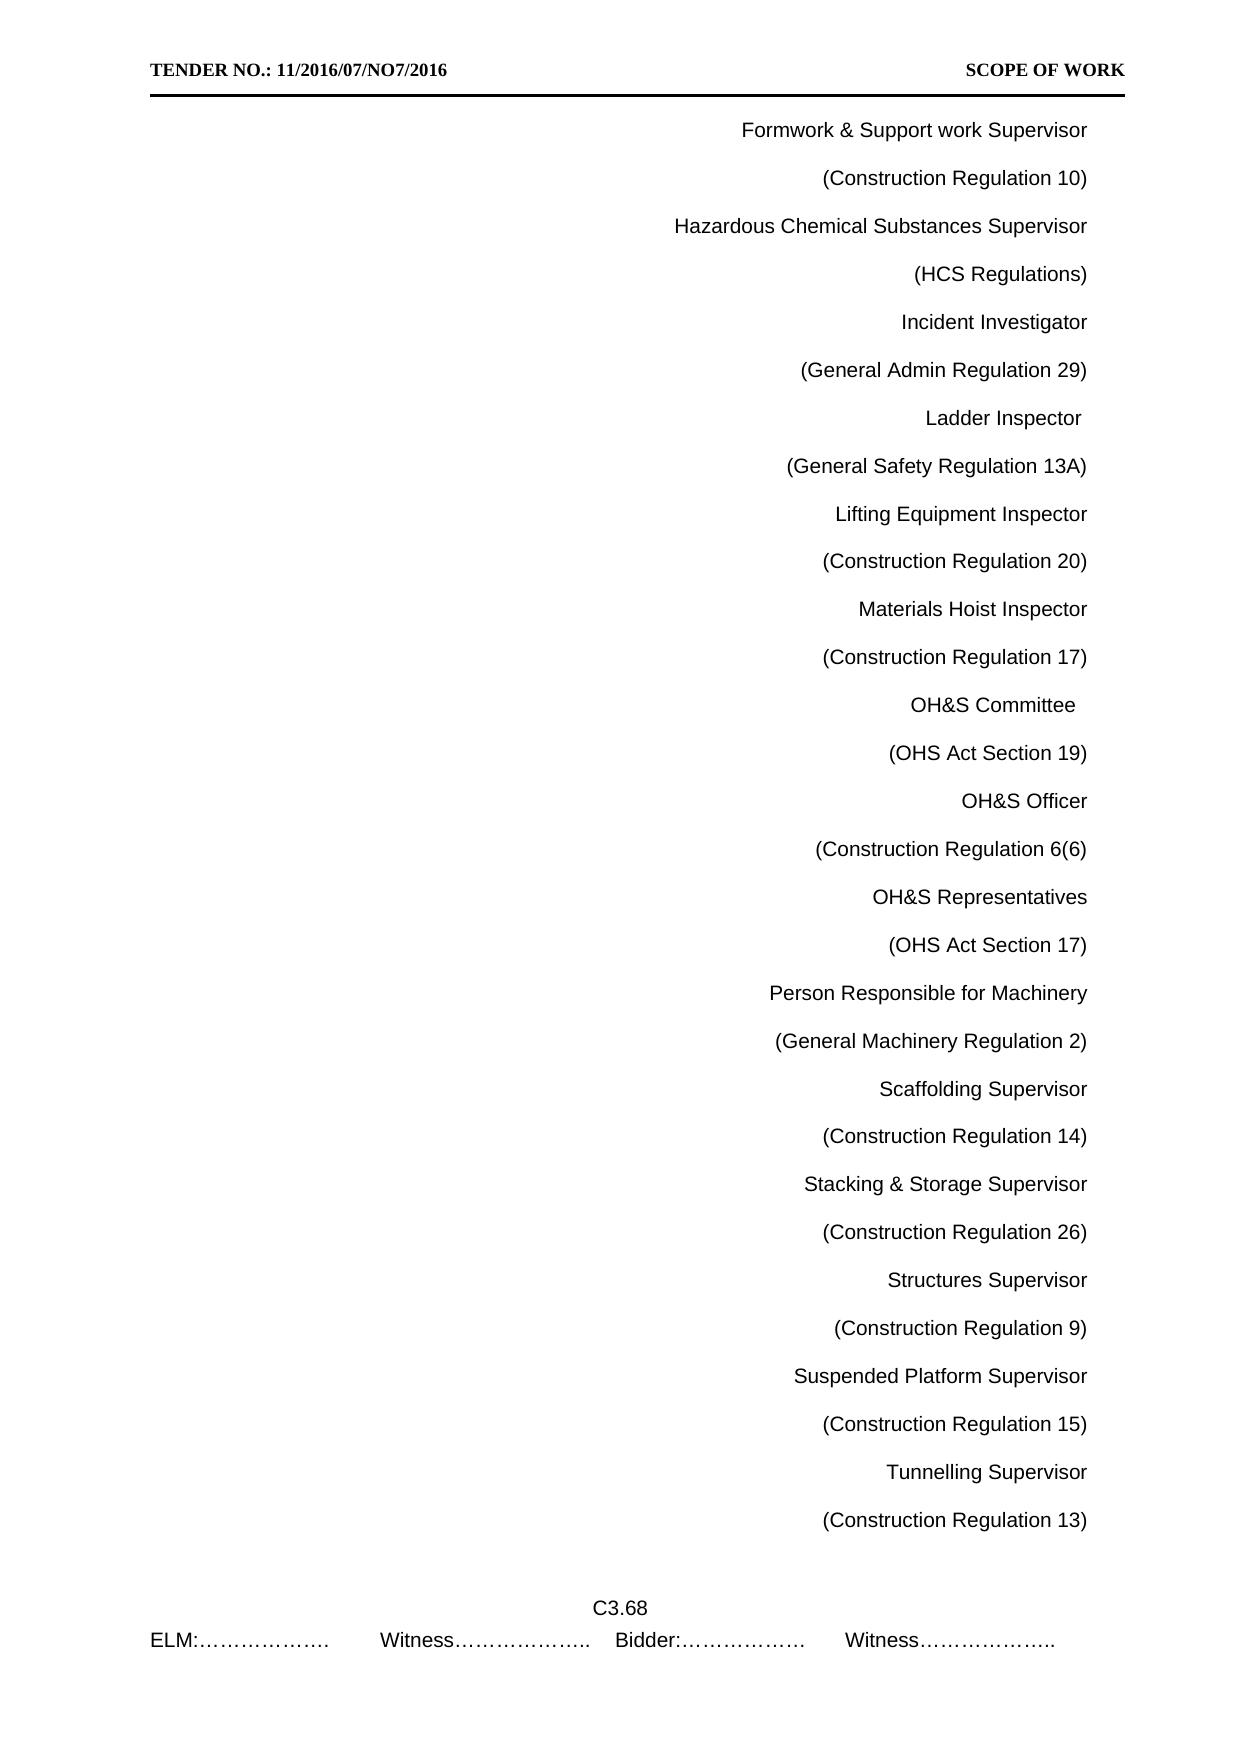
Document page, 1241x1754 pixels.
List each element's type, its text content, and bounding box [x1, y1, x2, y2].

text Suspended Platform Supervisor (Construction Regulation 15) [150, 1364, 1090, 1436]
text Scaffolding Supervisor (Construction Regulation 14) [150, 1076, 1090, 1148]
text Formwork & Support work Supervisor (Construction Regulation 10) [150, 118, 1090, 190]
text OH&S Representatives (OHS Act Section 17) [150, 885, 1090, 957]
text OH&S Committee (OHS Act Section 19) [150, 693, 1090, 765]
text Structures Supervisor (Construction Regulation 9) [150, 1268, 1090, 1340]
text Lifting Equipment Inspector (Construction Regulation 20) [150, 501, 1090, 573]
text Tunnelling Supervisor (Construction Regulation 13) [150, 1460, 1090, 1532]
text Ladder Inspector (General Safety Regulation 13A) [150, 406, 1090, 477]
text Incident Investigator (General Admin Regulation 29) [150, 310, 1090, 382]
text Hazardous Chemical Substances Supervisor (HCS Regulations) [150, 214, 1090, 286]
text Stacking & Storage Supervisor (Construction Regulation 26) [150, 1172, 1090, 1244]
text OH&S Officer (Construction Regulation 6(6) [150, 789, 1090, 861]
text Person Responsible for Machinery (General Machinery Regulation 2) [150, 981, 1090, 1052]
text Materials Hoist Inspector (Construction Regulation 17) [150, 597, 1090, 669]
